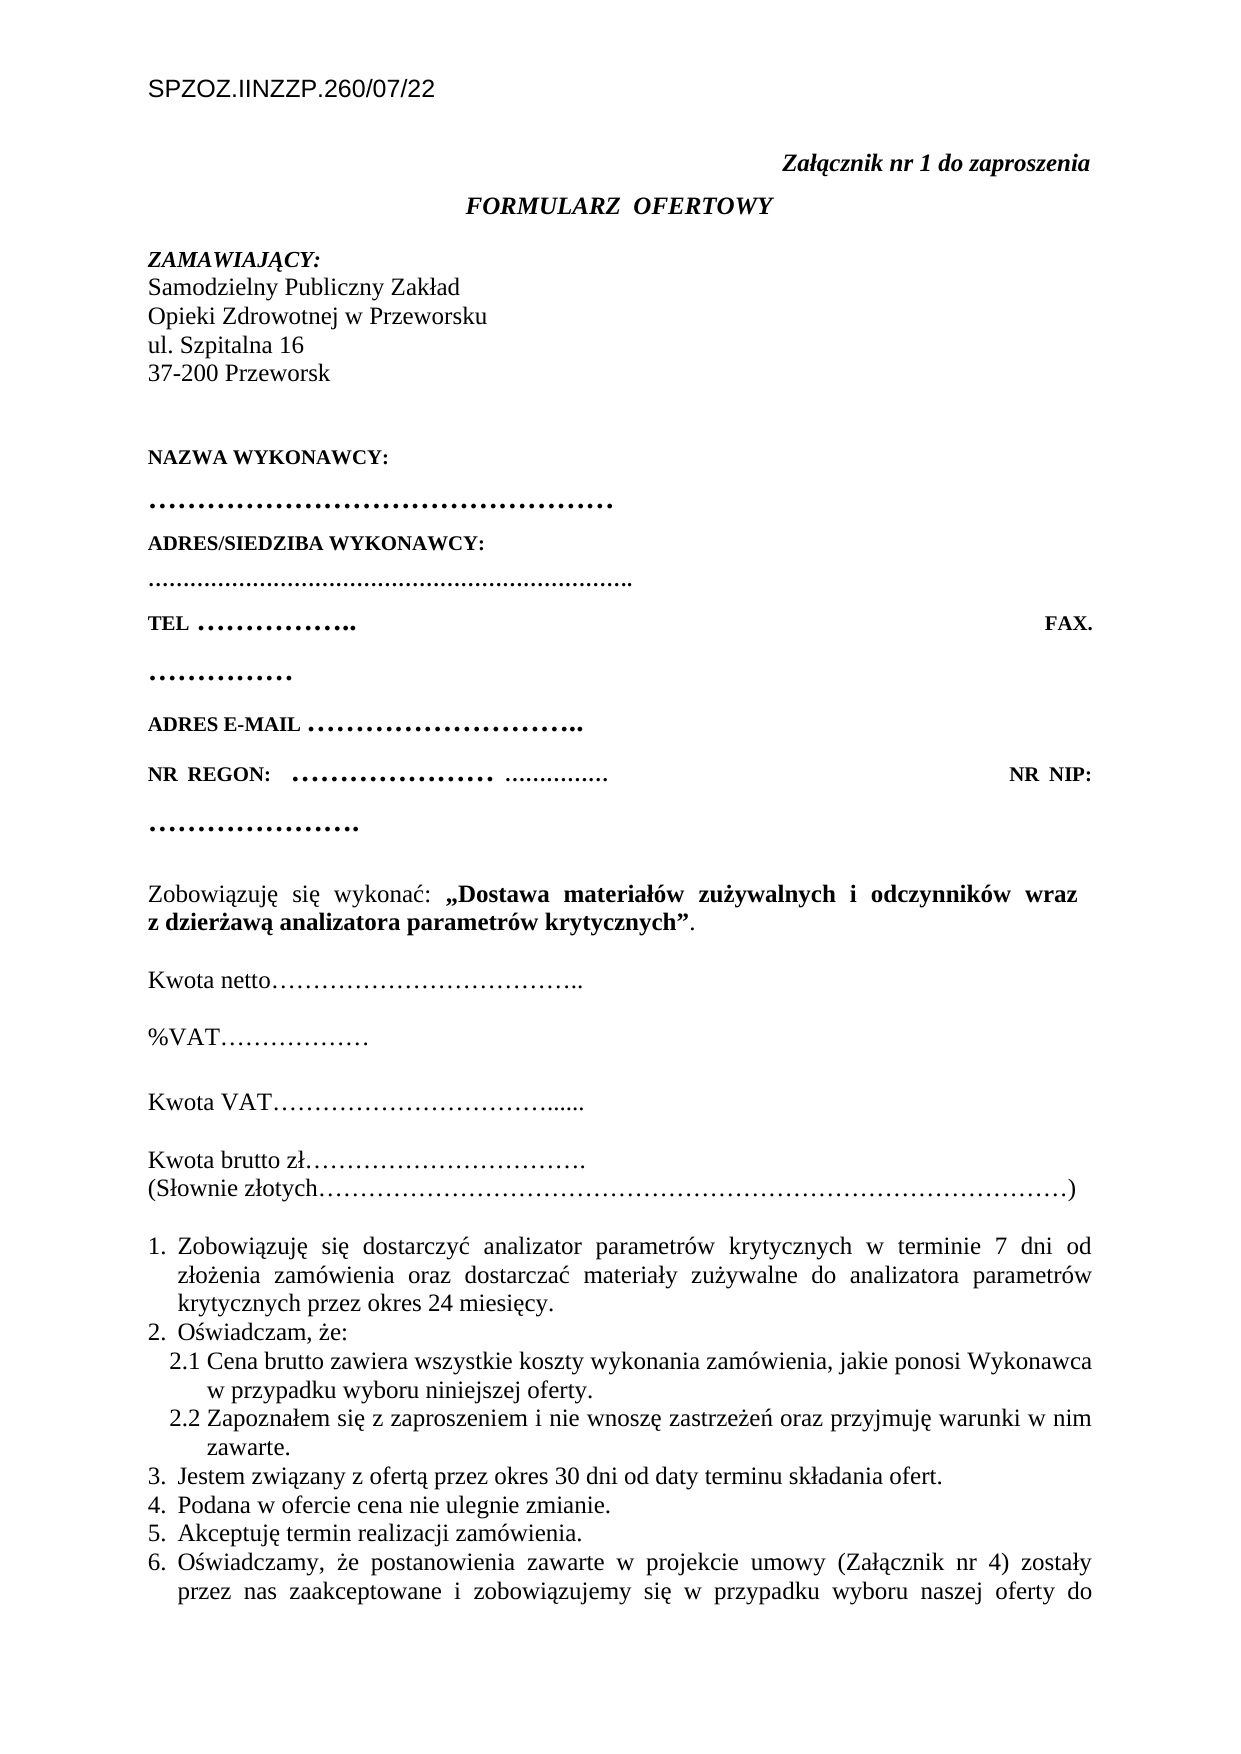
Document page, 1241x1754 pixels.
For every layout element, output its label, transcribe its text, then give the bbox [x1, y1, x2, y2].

text ……………………………………………………………. [148, 567, 1093, 591]
text FORMULARZ OFERTOWY [148, 191, 1093, 219]
text (Słownie złotych………………………………………………………………………………) [148, 1173, 1093, 1202]
text Samodzielny Publiczny Zakład [148, 272, 1093, 301]
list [148, 1547, 1093, 1605]
text Zobowiązuję się wykonać: „Dostawa materiałów zużywalnych i odczynników wraz z dzierżawą analizatora parametrów krytycznych”. [148, 879, 1093, 936]
list Zapoznałem się z zaproszeniem i nie wnoszę zastrzeżeń oraz przyjmuję warunki w nim zawarte. [169, 1403, 1093, 1461]
list Oświadczam, że: [148, 1317, 1093, 1346]
list Cena brutto zawiera wszystkie koszty wykonania zamówienia, jakie ponosi Wykonawca w przypadku wyboru niniejszej oferty. [169, 1346, 1093, 1403]
list Jestem związany z ofertą przez okres 30 dni od daty terminu składania ofert. [148, 1461, 1093, 1490]
subtitle Załącznik nr 1 do zaproszenia [148, 148, 1093, 176]
list Podana w ofercie cena nie ulegnie zmianie. [148, 1490, 1093, 1518]
text %VAT……………… [148, 1022, 1093, 1058]
text ul. Szpitalna 16 [148, 330, 1093, 358]
text Kwota VAT……………………………...... [148, 1087, 1093, 1116]
text ADRES/SIEDZIBA WYKONAWCY: [148, 531, 1093, 555]
text ………………………………………… [148, 481, 1093, 514]
text Kwota netto……………………………….. [148, 965, 1093, 994]
text TEL …………….. FAX. …………… [148, 603, 1093, 687]
text ADRES E-MAIL ……………………….. [148, 704, 1093, 737]
text Opieki Zdrowotnej w Przeworsku [148, 301, 1093, 330]
list Akceptuję termin realizacji zamówienia. [148, 1518, 1093, 1547]
text 37-200 Przeworsk [148, 358, 1093, 387]
list Zobowiązuję się dostarczyć analizator parametrów krytycznych w terminie 7 dni od złożenia zamówienia oraz dostarczać materiały zużywalne do analizatora parametrów krytycznych przez okres 24 miesięcy. [148, 1231, 1093, 1317]
text ZAMAWIAJĄCY: [148, 246, 1093, 272]
text NR REGON: ………………… …………… NR NIP: …………………. [148, 754, 1093, 838]
text Kwota brutto zł……………………………. [148, 1145, 1093, 1173]
text NAZWA WYKONAWCY: [148, 445, 1093, 469]
